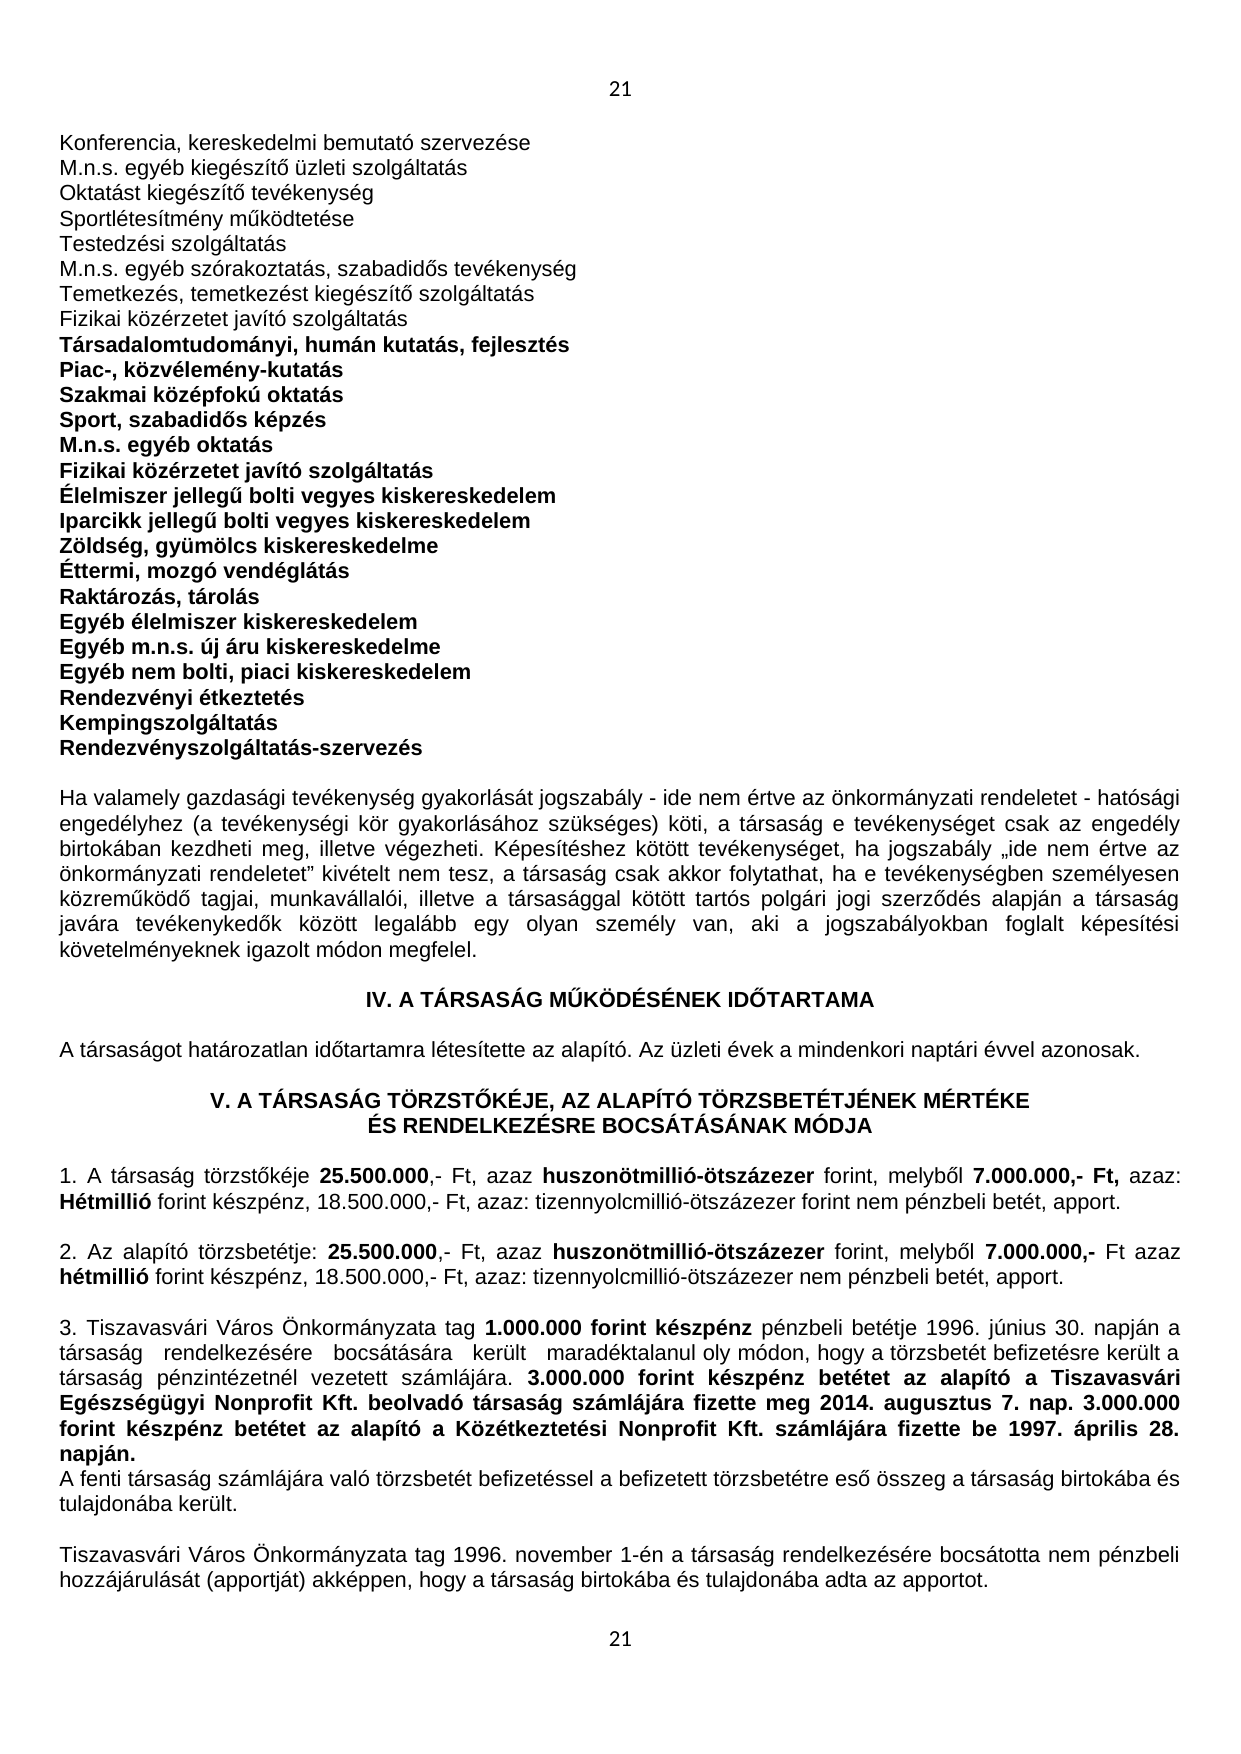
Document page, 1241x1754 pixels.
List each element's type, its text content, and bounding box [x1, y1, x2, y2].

text M.n.s. egyéb szórakoztatás, szabadidős tevékenység [59, 256, 1181, 281]
text Kempingszolgáltatás [59, 710, 1181, 735]
text Tiszavasvári Város Önkormányzata tag 1996. november 1-én a társaság rendelkezésére bocsátotta nem pénzbeli hozzájárulását (apportját) akképpen, hogy a társaság birtokába és tulajdonába adta az apportot. [59, 1542, 1181, 1592]
text Zöldség, gyümölcs kiskereskedelme [59, 533, 1181, 558]
text Temetkezés, temetkezést kiegészítő szolgáltatás [59, 281, 1181, 306]
text A társaságot határozatlan időtartamra létesítette az alapító. Az üzleti évek a mindenkori naptári évvel azonosak. [59, 1037, 1181, 1063]
text 3. Tiszavasvári Város Önkormányzata tag 1.000.000 forint készpénz pénzbeli betétje 1996. június 30. napján a társaság rendelkezésére bocsátására került maradéktalanul oly módon, hogy a törzsbetét befizetésre került a társaság pénzintézetnél vezetett számlájára. 3.000.000 forint készpénz betétet az alapító a Tiszavasvári Egészségügyi Nonprofit Kft. beolvadó társaság számlájára fizette meg 2014. augusztus 7. nap. 3.000.000 forint készpénz betétet az alapító a Közétkeztetési Nonprofit Kft. számlájára fizette be 1997. április 28. napján. [59, 1315, 1181, 1466]
text Élelmiszer jellegű bolti vegyes kiskereskedelem [59, 483, 1181, 508]
text Oktatást kiegészítő tevékenység [59, 180, 1181, 206]
text Konferencia, kereskedelmi bemutató szervezése [59, 130, 1181, 155]
text Társadalomtudományi, humán kutatás, fejlesztés [59, 332, 1181, 357]
text Fizikai közérzetet javító szolgáltatás [59, 458, 1181, 483]
text V. A TÁRSASÁG TÖRZSTŐKÉJE, AZ ALAPÍTÓ TÖRZSBETÉTJÉNEK MÉRTÉKE [59, 1088, 1181, 1113]
text Rendezvényszolgáltatás-szervezés [59, 735, 1181, 760]
text Egyéb nem bolti, piaci kiskereskedelem [59, 659, 1181, 684]
text M.n.s. egyéb oktatás [59, 432, 1181, 458]
text Egyéb m.n.s. új áru kiskereskedelme [59, 634, 1181, 659]
text M.n.s. egyéb kiegészítő üzleti szolgáltatás [59, 155, 1181, 180]
text 2. Az alapító törzsbetétje: 25.500.000,- Ft, azaz huszonötmillió-ötszázezer forint, melyből 7.000.000,- Ft azaz hétmillió forint készpénz, 18.500.000,- Ft, azaz: tizennyolcmillió-ötszázezer nem pénzbeli betét, apport. [59, 1239, 1181, 1289]
text IV. A TÁRSASÁG MŰKÖDÉSÉNEK IDŐTARTAMA [59, 987, 1181, 1012]
text Ha valamely gazdasági tevékenység gyakorlását jogszabály - ide nem értve az önkormányzati rendeletet - hatósági engedélyhez (a tevékenységi kör gyakorlásához szükséges) köti, a társaság e tevékenységet csak az engedély birtokában kezdheti meg, illetve végezheti. Képesítéshez kötött tevékenységet, ha jogszabály „ide nem értve az önkormányzati rendeletet” kivételt nem tesz, a társaság csak akkor folytathat, ha e tevékenységben személyesen közreműködő tagjai, munkavállalói, illetve a társasággal kötött tartós polgári jogi szerződés alapján a társaság javára tevékenykedők között legalább egy olyan személy van, aki a jogszabályokban foglalt képesítési követelményeknek igazolt módon megfelel. [59, 785, 1181, 962]
text Raktározás, tárolás [59, 584, 1181, 609]
text Testedzési szolgáltatás [59, 231, 1181, 256]
text Éttermi, mozgó vendéglátás [59, 558, 1181, 584]
text Sportlétesítmény működtetése [59, 206, 1181, 231]
text 1. A társaság törzstőkéje 25.500.000,- Ft, azaz huszonötmillió-ötszázezer forint, melyből 7.000.000,- Ft, azaz: Hétmillió forint készpénz, 18.500.000,- Ft, azaz: tizennyolcmillió-ötszázezer forint nem pénzbeli betét, apport. [59, 1163, 1181, 1214]
text ÉS RENDELKEZÉSRE BOCSÁTÁSÁNAK MÓDJA [59, 1113, 1181, 1138]
text Sport, szabadidős képzés [59, 407, 1181, 432]
text Fizikai közérzetet javító szolgáltatás [59, 306, 1181, 332]
text Piac-, közvélemény-kutatás [59, 357, 1181, 382]
text Rendezvényi étkeztetés [59, 684, 1181, 710]
text A fenti társaság számlájára való törzsbetét befizetéssel a befizetett törzsbetétre eső összeg a társaság birtokába és tulajdonába került. [59, 1466, 1181, 1516]
text Egyéb élelmiszer kiskereskedelem [59, 609, 1181, 634]
text Szakmai középfokú oktatás [59, 382, 1181, 407]
text Iparcikk jellegű bolti vegyes kiskereskedelem [59, 508, 1181, 533]
